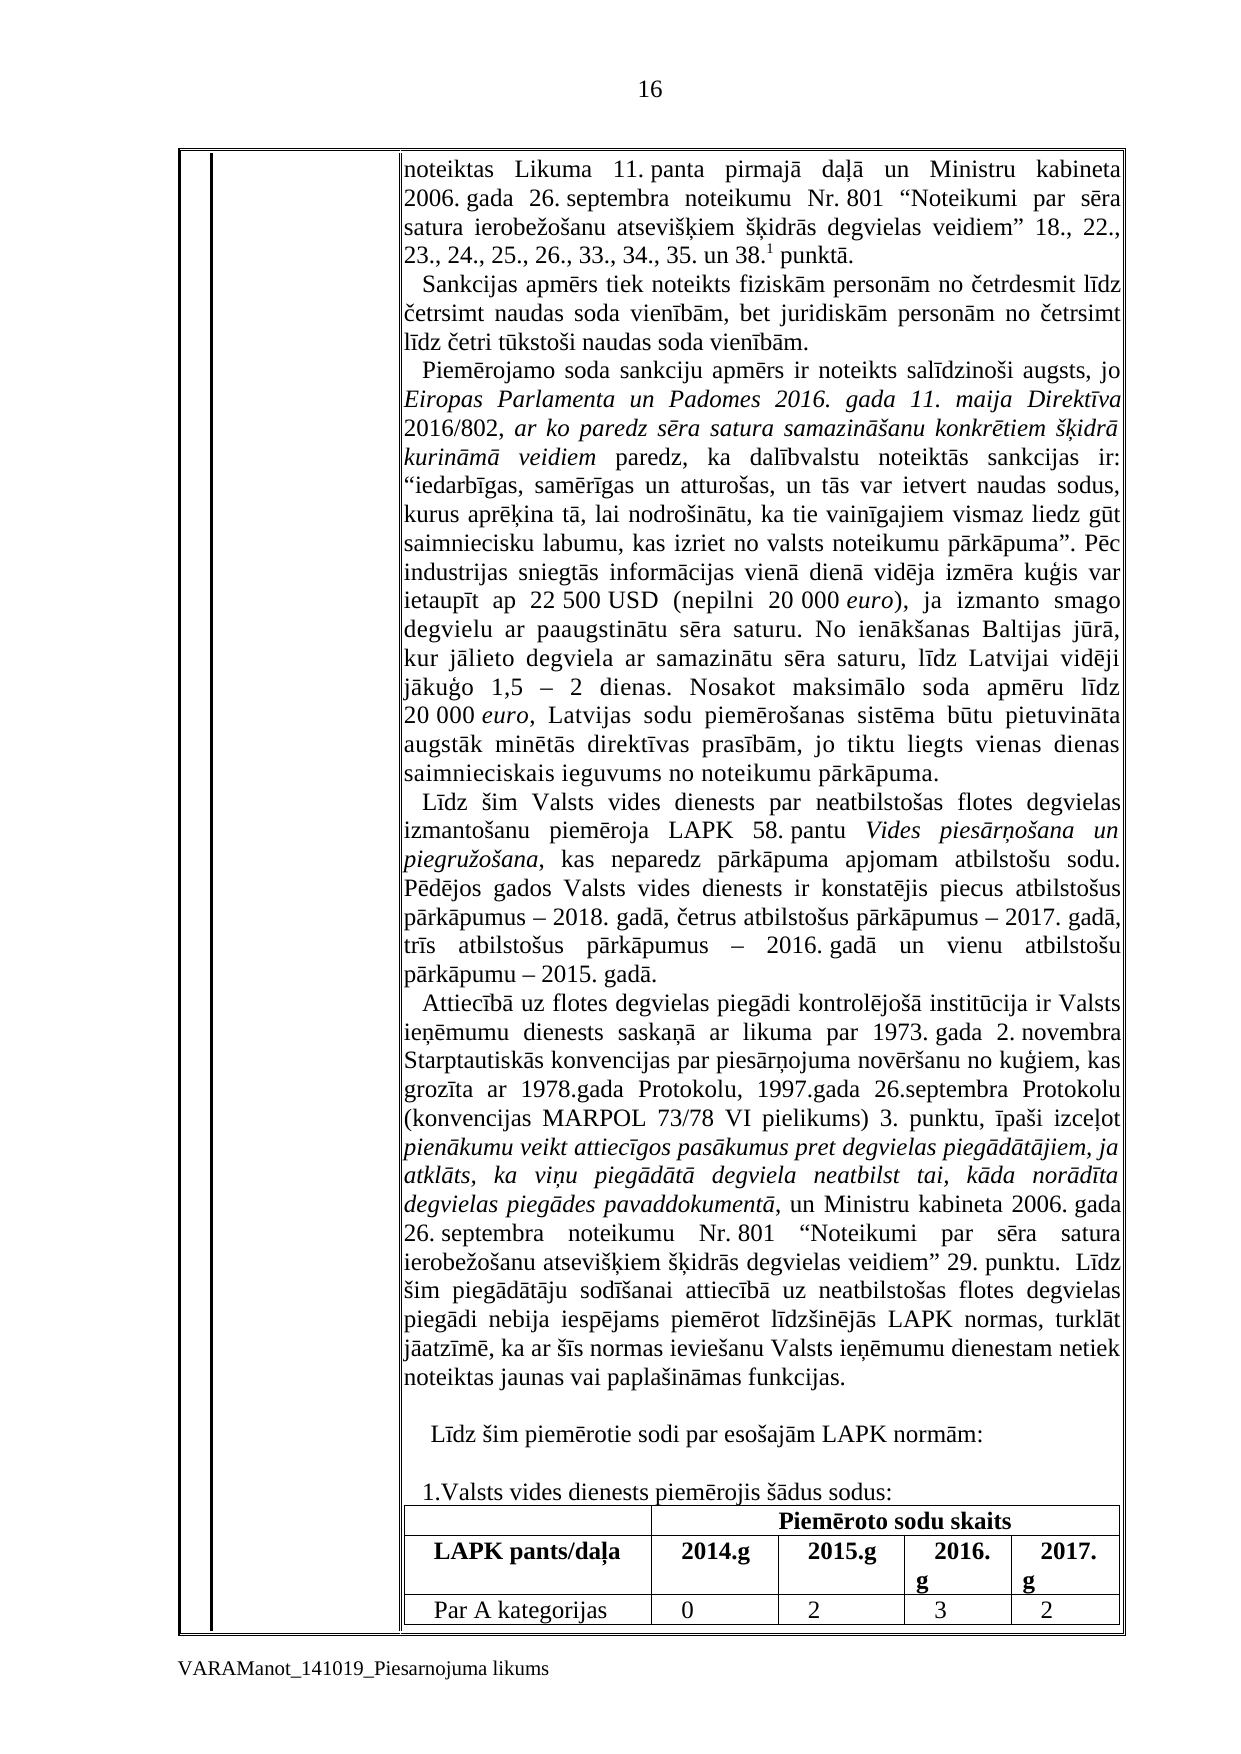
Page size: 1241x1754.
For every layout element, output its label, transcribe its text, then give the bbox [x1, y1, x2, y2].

table_cell 2. [181, 151, 211, 1633]
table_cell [401, 151, 1123, 1633]
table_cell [211, 151, 401, 1633]
